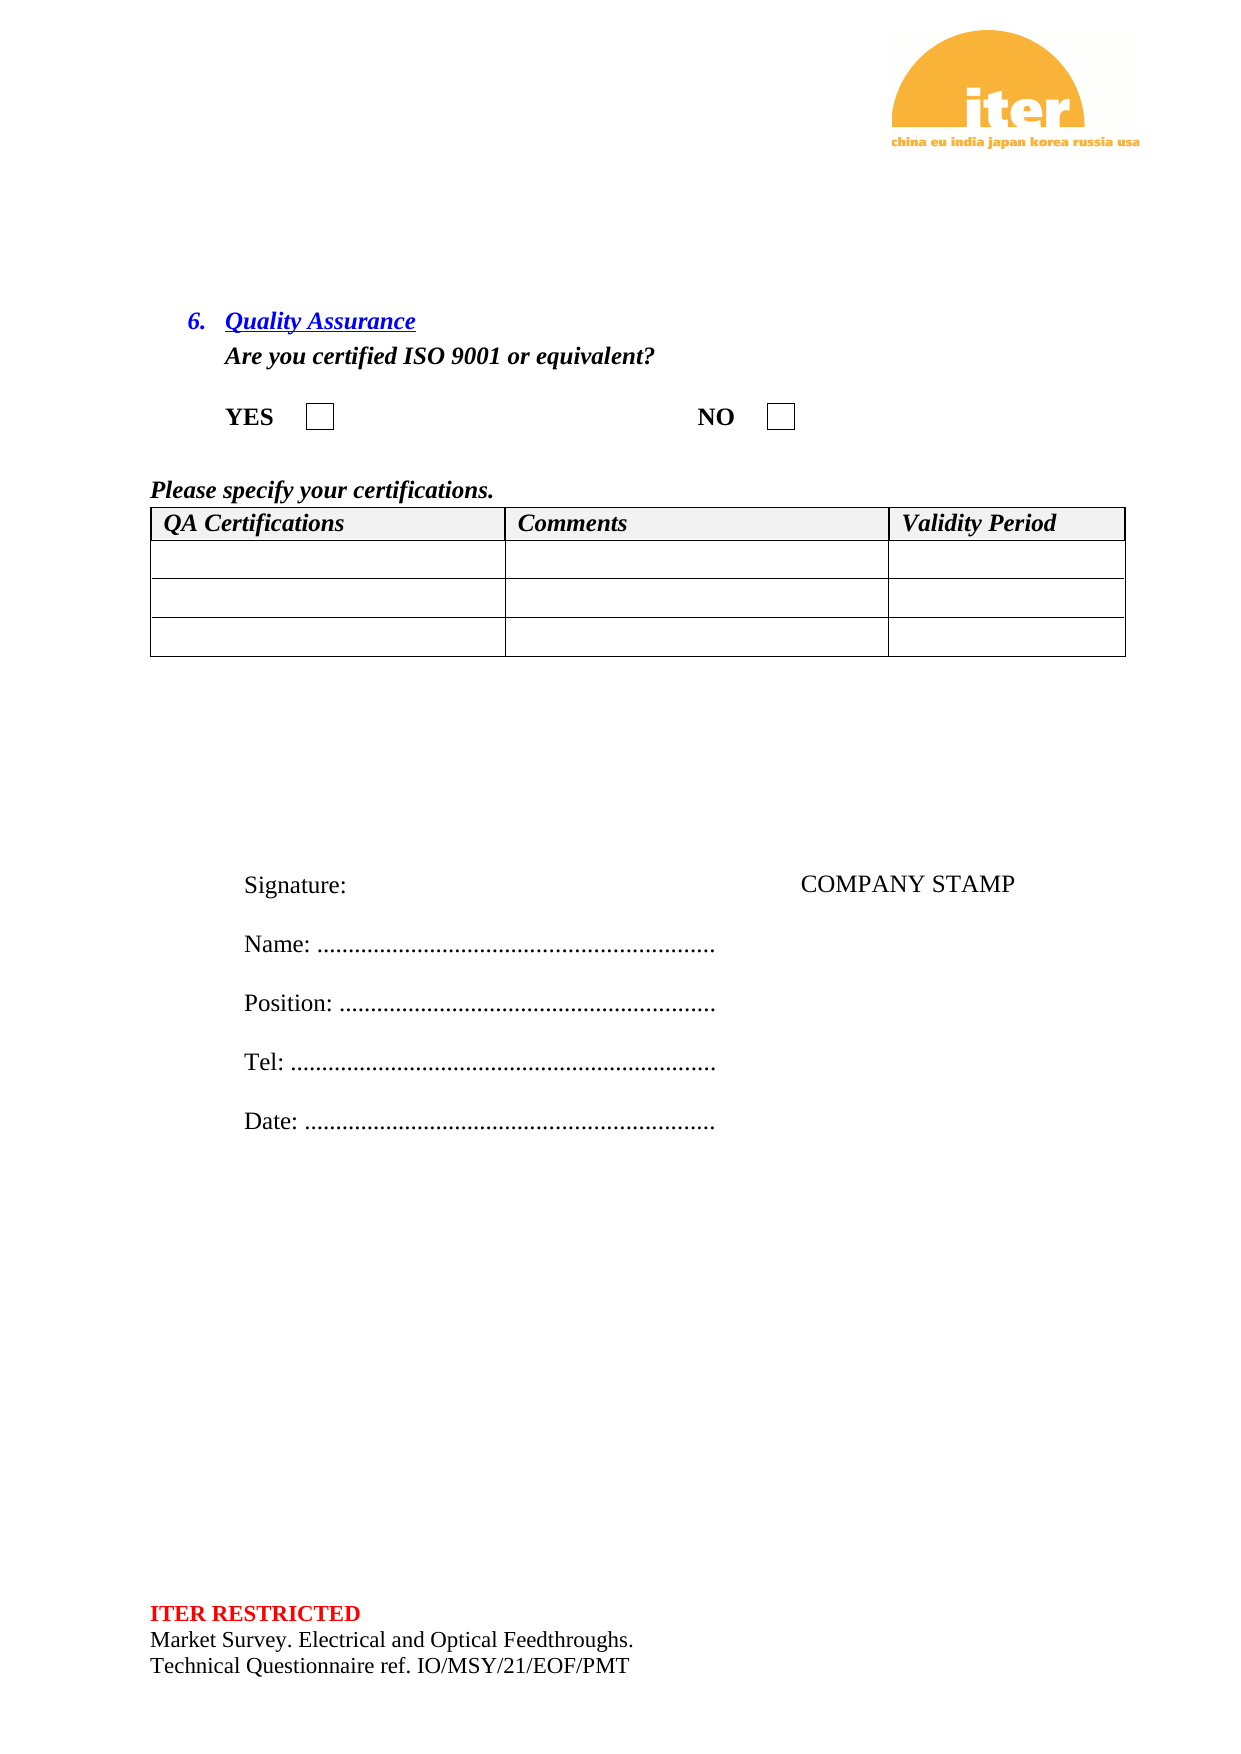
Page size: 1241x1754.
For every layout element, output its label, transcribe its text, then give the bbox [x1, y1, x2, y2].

table_cell [151, 541, 505, 578]
picture [892, 30, 1140, 149]
table_header COMPANY STAMP [748, 840, 1068, 1136]
text Are you certified ISO 9001 or equivalent? [225, 341, 1150, 370]
table_header Comments [506, 508, 888, 539]
table_cell [151, 618, 505, 656]
table_header Validity Period [890, 508, 1124, 539]
table_cell [889, 617, 1125, 656]
table_cell [151, 579, 505, 617]
table_cell [506, 541, 888, 578]
text YES NO [150, 402, 1150, 431]
table_cell [506, 579, 888, 617]
table_cell Name: [233, 899, 748, 958]
table_header Signature: [233, 840, 748, 899]
table_cell [889, 541, 1125, 578]
table_header QA Certifications [152, 508, 504, 539]
subtitle Quality Assurance [187, 306, 1150, 335]
text Please specify your certifications. [150, 475, 1150, 504]
table_cell Tel: [233, 1018, 748, 1077]
table_cell [889, 578, 1125, 617]
table_cell Date: [233, 1077, 748, 1136]
table_cell Position: [233, 959, 748, 1017]
table_cell [506, 618, 888, 656]
